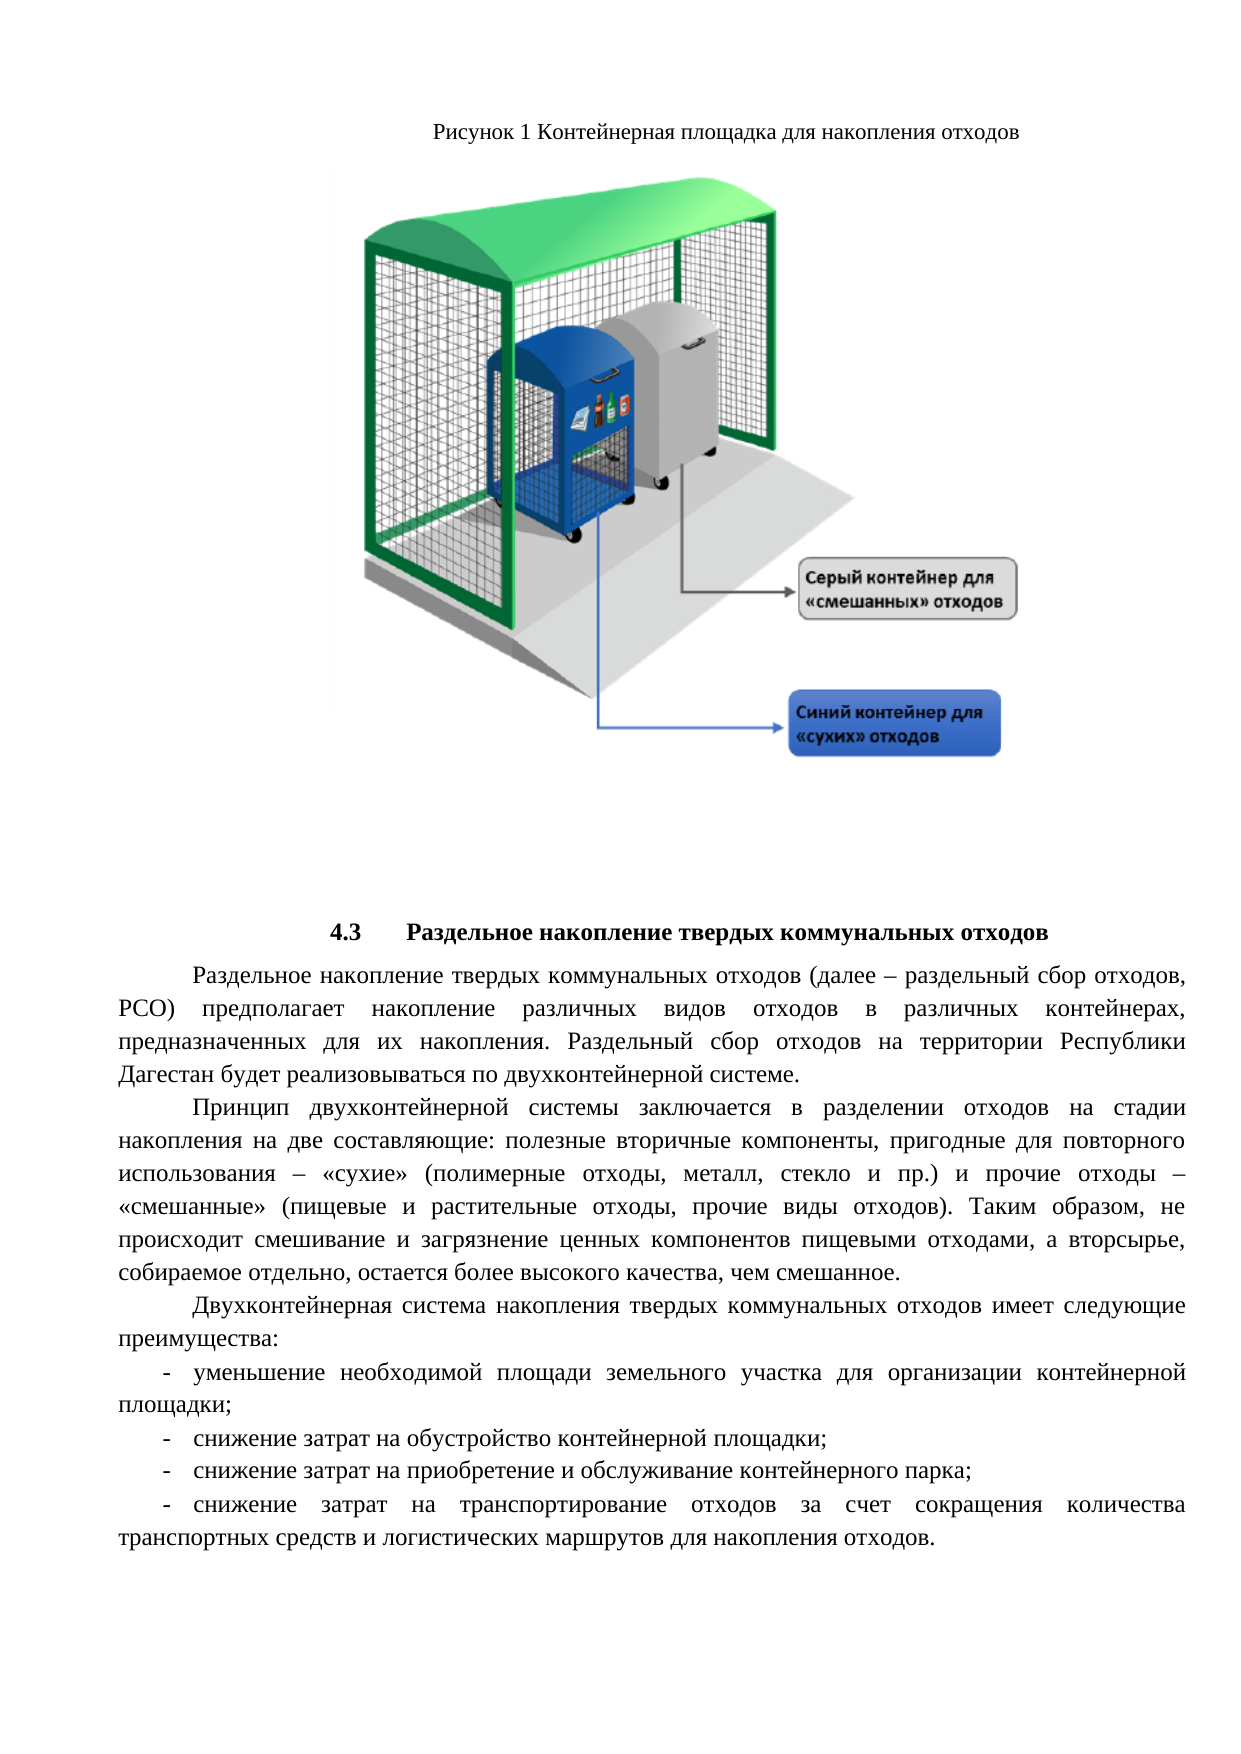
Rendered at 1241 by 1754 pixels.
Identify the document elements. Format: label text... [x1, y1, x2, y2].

list снижение затрат на транспортирование отходов за счет сокращения количества транспортных средств и логистических маршрутов для накопления отходов. [118, 1489, 1187, 1550]
list снижение затрат на приобретение и обслуживание контейнерного парка; [118, 1456, 1187, 1484]
subtitle Раздельное накопление твердых коммунальных отходов [118, 917, 1187, 946]
text Раздельное накопление твердых коммунальных отходов (далее – раздельный сбор отходов, РСО) предполагает накопление различных видов отходов в различных контейнерах, предназначенных для их накопления. Раздельный сбор отходов на территории Республики Дагестан будет реализовываться по двухконтейнерной системе. [118, 960, 1187, 1088]
text Принцип двухконтейнерной системы заключается в разделении отходов на стадии накопления на две составляющие: полезные вторичные компоненты, пригодные для повторного использования – «сухие» (полимерные отходы, металл, стекло и пр.) и прочие отходы – «смешанные» (пищевые и растительные отходы, прочие виды отходов). Таким образом, не происходит смешивание и загрязнение ценных компонентов пищевыми отходами, а вторсырье, собираемое отдельно, остается более высокого качества, чем смешанное. [118, 1092, 1187, 1286]
text Рисунок 1 Контейнерная площадка для накопления отходов [266, 118, 1187, 144]
picture [254, 151, 1231, 792]
list уменьшение необходимой площади земельного участка для организации контейнерной площадки; [118, 1357, 1187, 1418]
list снижение затрат на обустройство контейнерной площадки; [118, 1423, 1187, 1451]
text Двухконтейнерная система накопления твердых коммунальных отходов имеет следующие преимущества: [118, 1291, 1187, 1352]
